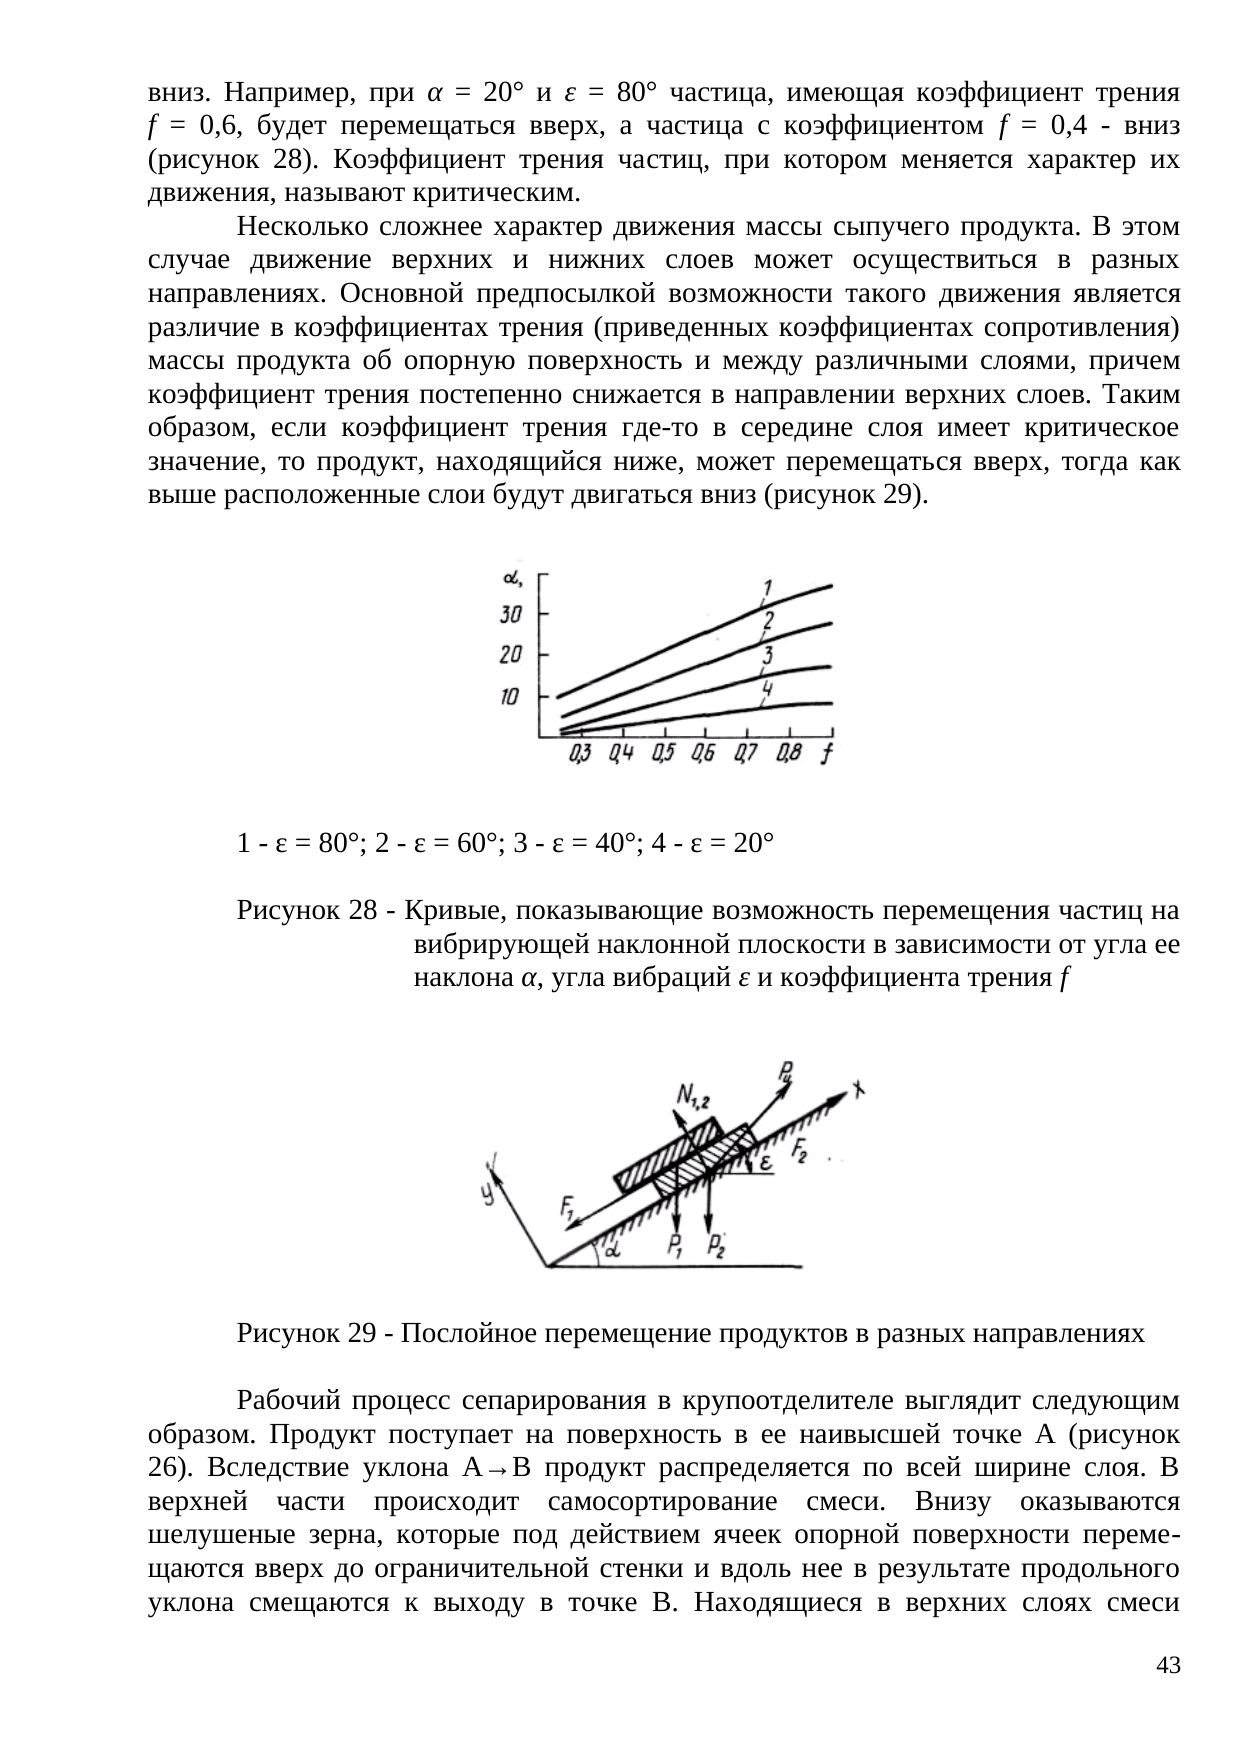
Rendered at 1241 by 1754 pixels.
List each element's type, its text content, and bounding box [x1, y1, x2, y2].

text Рисунок 28 - Кривые, показывающие возможность перемещения частиц на вибрирующей наклонной плоскости в зависимости от угла ее наклона α, угла вибраций ε и коэффициента трения f [236, 892, 1181, 993]
text Рисунок 29 - Послойное перемещение продуктов в разных направлениях [148, 1315, 1181, 1349]
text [148, 1382, 1181, 1617]
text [148, 74, 1181, 208]
picture [487, 543, 842, 786]
text 1 - ε = 80°; 2 - ε = 60°; 3 - ε = 40°; 4 - ε = 20° [148, 825, 1181, 859]
picture [439, 1026, 890, 1282]
text Несколько сложнее характер движения массы сыпучего продукта. В этом случае движение верхних и нижних слоев может осуществиться в разных направлениях. Основной предпосылкой возможности такого движения является различие в коэффициентах трения (приведенных коэффициентах сопротивления) массы продукта об опорную поверхность и между различными слоями, причем коэффициент трения постепенно снижается в направлении верхних слоев. Таким образом, если коэффициент трения где-то в середине слоя имеет критическое значение, то продукт, находящийся ниже, может перемещаться вверх, тогда как выше расположенные слои будут двигаться вниз (рисунок 29). [148, 208, 1181, 510]
